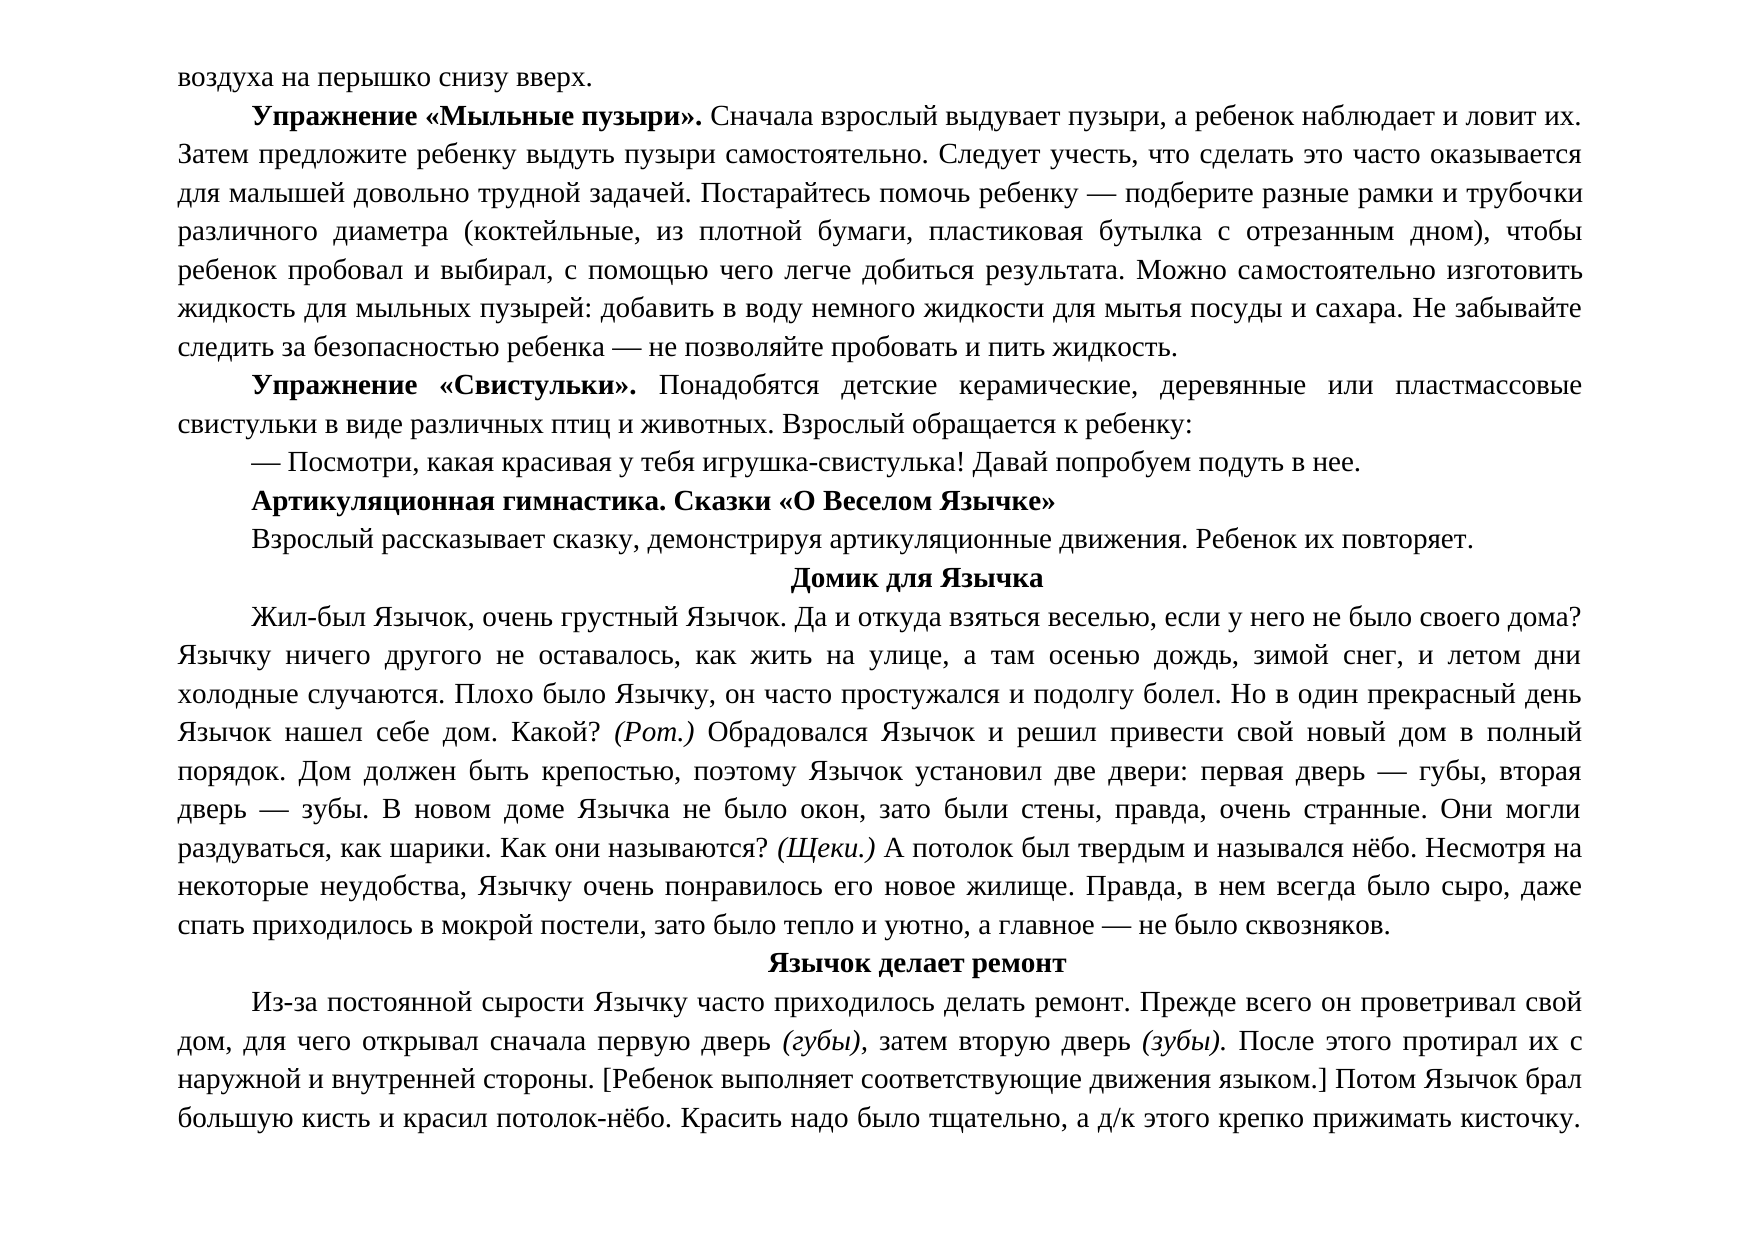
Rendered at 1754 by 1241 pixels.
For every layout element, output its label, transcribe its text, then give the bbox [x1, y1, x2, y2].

text Домик для Язычка [177, 560, 1583, 594]
text Упражнение «Мыльные пузыри». Сначала взрослый выдувает пузыри, а ребенок наблюдает и ловит их. Затем предложите ребенку выдуть пузыри самостоятельно. Следует учесть, что сделать это часто оказывается для малышей довольно трудной задачей. Постарайтесь помочь ребенку — подберите разные рамки и трубочки различного диаметра (коктейльные, из плотной бумаги, пластиковая бутылка с отрезанным дном), чтобы ребенок пробовал и выбирал, с помощью чего легче добиться результата. Можно самостоятельно изготовить жидкость для мыльных пузырей: добавить в воду немного жидкости для мытья посуды и сахара. Не забывайте следить за безопасностью ребенка — не позволяйте пробовать и пить жидкость. [177, 98, 1583, 362]
text Упражнение «Свистульки». Понадобятся детские керамические, деревянные или пластмассовые свистульки в виде различных птиц и животных. Взрослый обращается к ребенку: [177, 367, 1583, 439]
text Язычок делает ремонт [177, 946, 1583, 979]
text Взрослый рассказывает сказку, демонстрируя артикуляционные движения. Ребенок их повторяет. [177, 522, 1583, 555]
text Артикуляционная гимнастика. Сказки «О Веселом Язычке» [177, 483, 1583, 517]
text Жил-был Язычок, очень грустный Язычок. Да и откуда взяться веселью, если у него не было своего дома? Язычку ничего другого не оставалось, как жить на улице, а там осенью дождь, зимой снег, и летом дни холодные случаются. Плохо было Язычку, он часто простужался и подолгу болел. Но в один прекрасный день Язычок нашел себе дом. Какой? (Рот.) Обрадовался Язычок и решил привести свой новый дом в полный порядок. Дом должен быть крепостью, поэтому Язычок установил две двери: первая дверь — губы, вторая дверь — зубы. В новом доме Язычка не было окон, зато были стены, правда, очень странные. Они могли раздуваться, как шарики. Как они называются? (Щеки.) А потолок был твердым и назывался нёбо. Несмотря на некоторые неудобства, Язычку очень понравилось его новое жилище. Правда, в нем всегда было сыро, даже спать приходилось в мокрой постели, зато было тепло и уютно, а главное — не было сквозняков. [177, 599, 1583, 941]
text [177, 59, 1583, 93]
text — Посмотри, какая красивая у тебя игрушка-свистулька! Давай попробуем подуть в нее. [177, 444, 1583, 478]
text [177, 984, 1583, 1133]
